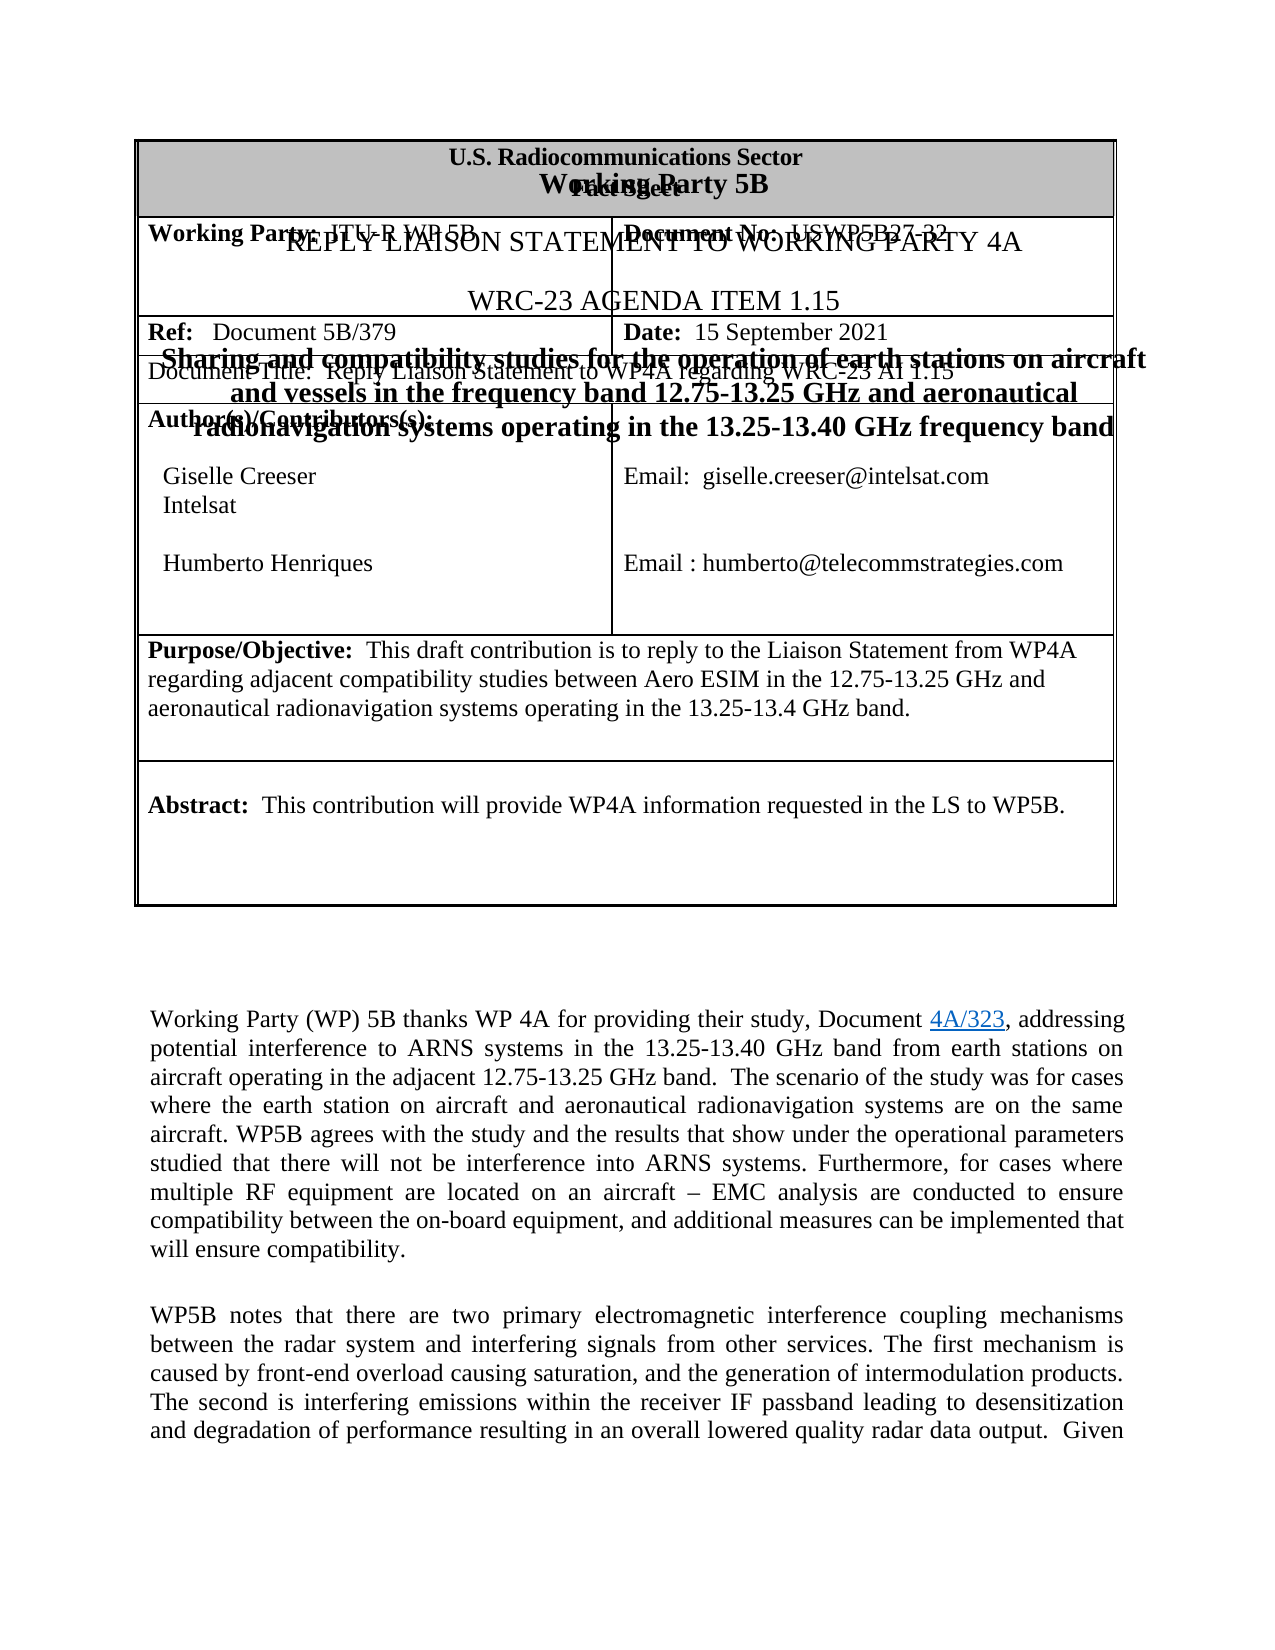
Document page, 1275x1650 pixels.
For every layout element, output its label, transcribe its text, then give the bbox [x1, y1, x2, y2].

table_cell Author(s)/Contributors(s): Giselle Creeser Intelsat Humberto Henriques [139, 442, 611, 634]
table_cell Sharing and compatibility studies for the operation of earth stations on aircraft and vessels in the frequency band 12.75-13.25 GHz and aeronautical radionavigation systems operating in the 13.25-13.40 GHz frequency band [139, 317, 1169, 442]
table_cell Purpose/Objective: This draft contribution is to reply to the Liaison Statement from WP4A regarding adjacent compatibility studies between Aero ESIM in the 12.75-13.25 GHz and aeronautical radionavigation systems operating in the 13.25-13.4 GHz band. [139, 636, 1113, 760]
table_cell REPLY LIAISON STATEMENT TO WORKING PARTY 4A [139, 200, 1169, 258]
table_header Working Party 5B [139, 79, 1169, 199]
text Working Party (WP) 5B thanks WP 4A for providing their study, Document 4A/323, addressing potential interference to ARNS systems in the 13.25-13.40 GHz band from earth stations on aircraft operating in the adjacent 12.75-13.25 GHz band. The scenario of the study was for cases where the earth station on aircraft and aeronautical radionavigation systems are on the same aircraft. WP5B agrees with the study and the results that show under the operational parameters studied that there will not be interference into ARNS systems. Furthermore, for cases where multiple RF equipment are located on an aircraft – EMC analysis are conducted to ensure compatibility between the on-board equipment, and additional measures can be implemented that will ensure compatibility. [150, 1004, 1125, 1263]
table_cell Abstract: This contribution will provide WP4A information requested in the LS to WP5B. [139, 762, 1113, 904]
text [150, 1301, 1125, 1444]
table_cell WRC-23 agenda item 1.15 [139, 258, 1169, 317]
table_cell Email: giselle.creeser@intelsat.com Email : humberto@telecommstrategies.com [613, 442, 1113, 634]
